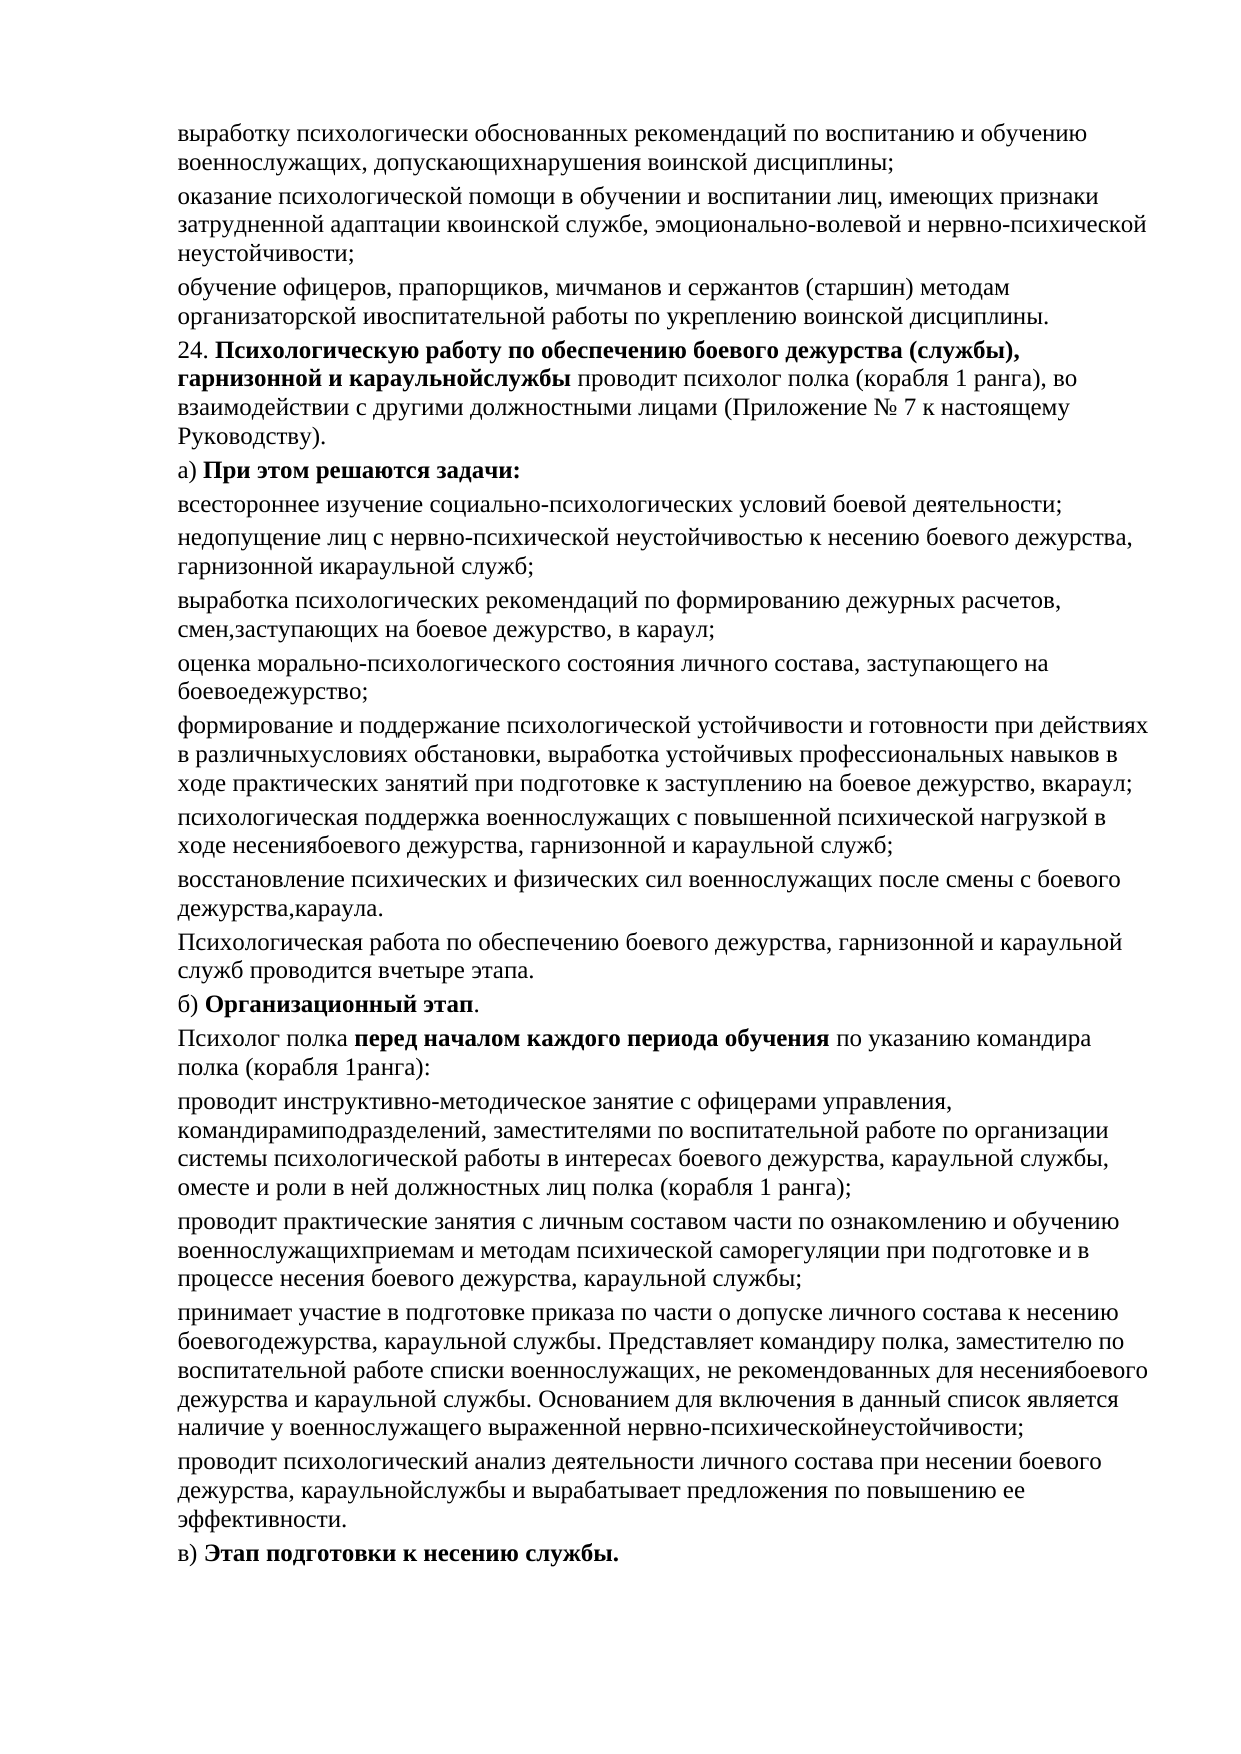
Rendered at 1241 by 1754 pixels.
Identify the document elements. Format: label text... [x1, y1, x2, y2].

text в) Этап подготовки к несению службы. [177, 1538, 1152, 1566]
text проводит инструктивно-методическое занятие с офицерами управления, командирамиподразделений, заместителями по воспитательной работе по организации системы психологической работы в интересах боевого дежурства, караульной службы, оместе и роли в ней должностных лиц полка (корабля 1 ранга); [177, 1086, 1152, 1201]
text выработку психологически обоснованных рекомендаций по воспитанию и обучению военнослужащих, допускающихнарушения воинской дисциплины; [177, 118, 1152, 176]
text Психологическая работа по обеспечению боевого дежурства, гарнизонной и караульной служб проводится вчетыре этапа. [177, 927, 1152, 984]
text б) Организационный этап. [177, 989, 1152, 1018]
text обучение офицеров, прапорщиков, мичманов и сержантов (старшин) методам организаторской ивоспитательной работы по укреплению воинской дисциплины. [177, 272, 1152, 329]
text восстановление психических и физических сил военнослужащих после смены с боевого дежурства,караула. [177, 864, 1152, 922]
text Психолог полка перед началом каждого периода обучения по указанию командира полка (корабля 1ранга): [177, 1023, 1152, 1081]
text 24. Психологическую работу по обеспечению боевого дежурства (службы), гарнизонной и караульнойслужбы проводит психолог полка (корабля 1 ранга), во взаимодействии с другими должностными лицами (Приложение № 7 к настоящему Руководству). [177, 335, 1152, 450]
text формирование и поддержание психологической устойчивости и готовности при действиях в различныхусловиях обстановки, выработка устойчивых профессиональных навыков в ходе практических занятий при подготовке к заступлению на боевое дежурство, вкараул; [177, 710, 1152, 797]
text психологическая поддержка военнослужащих с повышенной психической нагрузкой в ходе несениябоевого дежурства, гарнизонной и караульной служб; [177, 802, 1152, 859]
text принимает участие в подготовке приказа по части о допуске личного состава к несению боевогодежурства, караульной службы. Представляет командиру полка, заместителю по воспитательной работе списки военнослужащих, не рекомендованных для несениябоевого дежурства и караульной службы. Основанием для включения в данный список является наличие у военнослужащего выраженной нервно-психическойнеустойчивости; [177, 1297, 1152, 1441]
text всестороннее изучение социально-психологических условий боевой деятельности; [177, 489, 1152, 517]
text выработка психологических рекомендаций по формированию дежурных расчетов, смен,заступающих на боевое дежурство, в караул; [177, 585, 1152, 643]
text проводит практические занятия с личным составом части по ознакомлению и обучению военнослужащихприемам и методам психической саморегуляции при подготовке и в процессе несения боевого дежурства, караульной службы; [177, 1206, 1152, 1292]
text недопущение лиц с нервно-психической неустойчивостью к несению боевого дежурства, гарнизонной икараульной служб; [177, 522, 1152, 580]
text оказание психологической помощи в обучении и воспитании лиц, имеющих признаки затрудненной адаптации квоинской службе, эмоционально-волевой и нервно-психической неустойчивости; [177, 181, 1152, 267]
text проводит психологический анализ деятельности личного состава при несении боевого дежурства, караульнойслужбы и вырабатывает предложения по повышению ее эффективности. [177, 1446, 1152, 1532]
text а) При этом решаются задачи: [177, 455, 1152, 483]
text оценка морально-психологического состояния личного состава, заступающего на боевоедежурство; [177, 648, 1152, 705]
